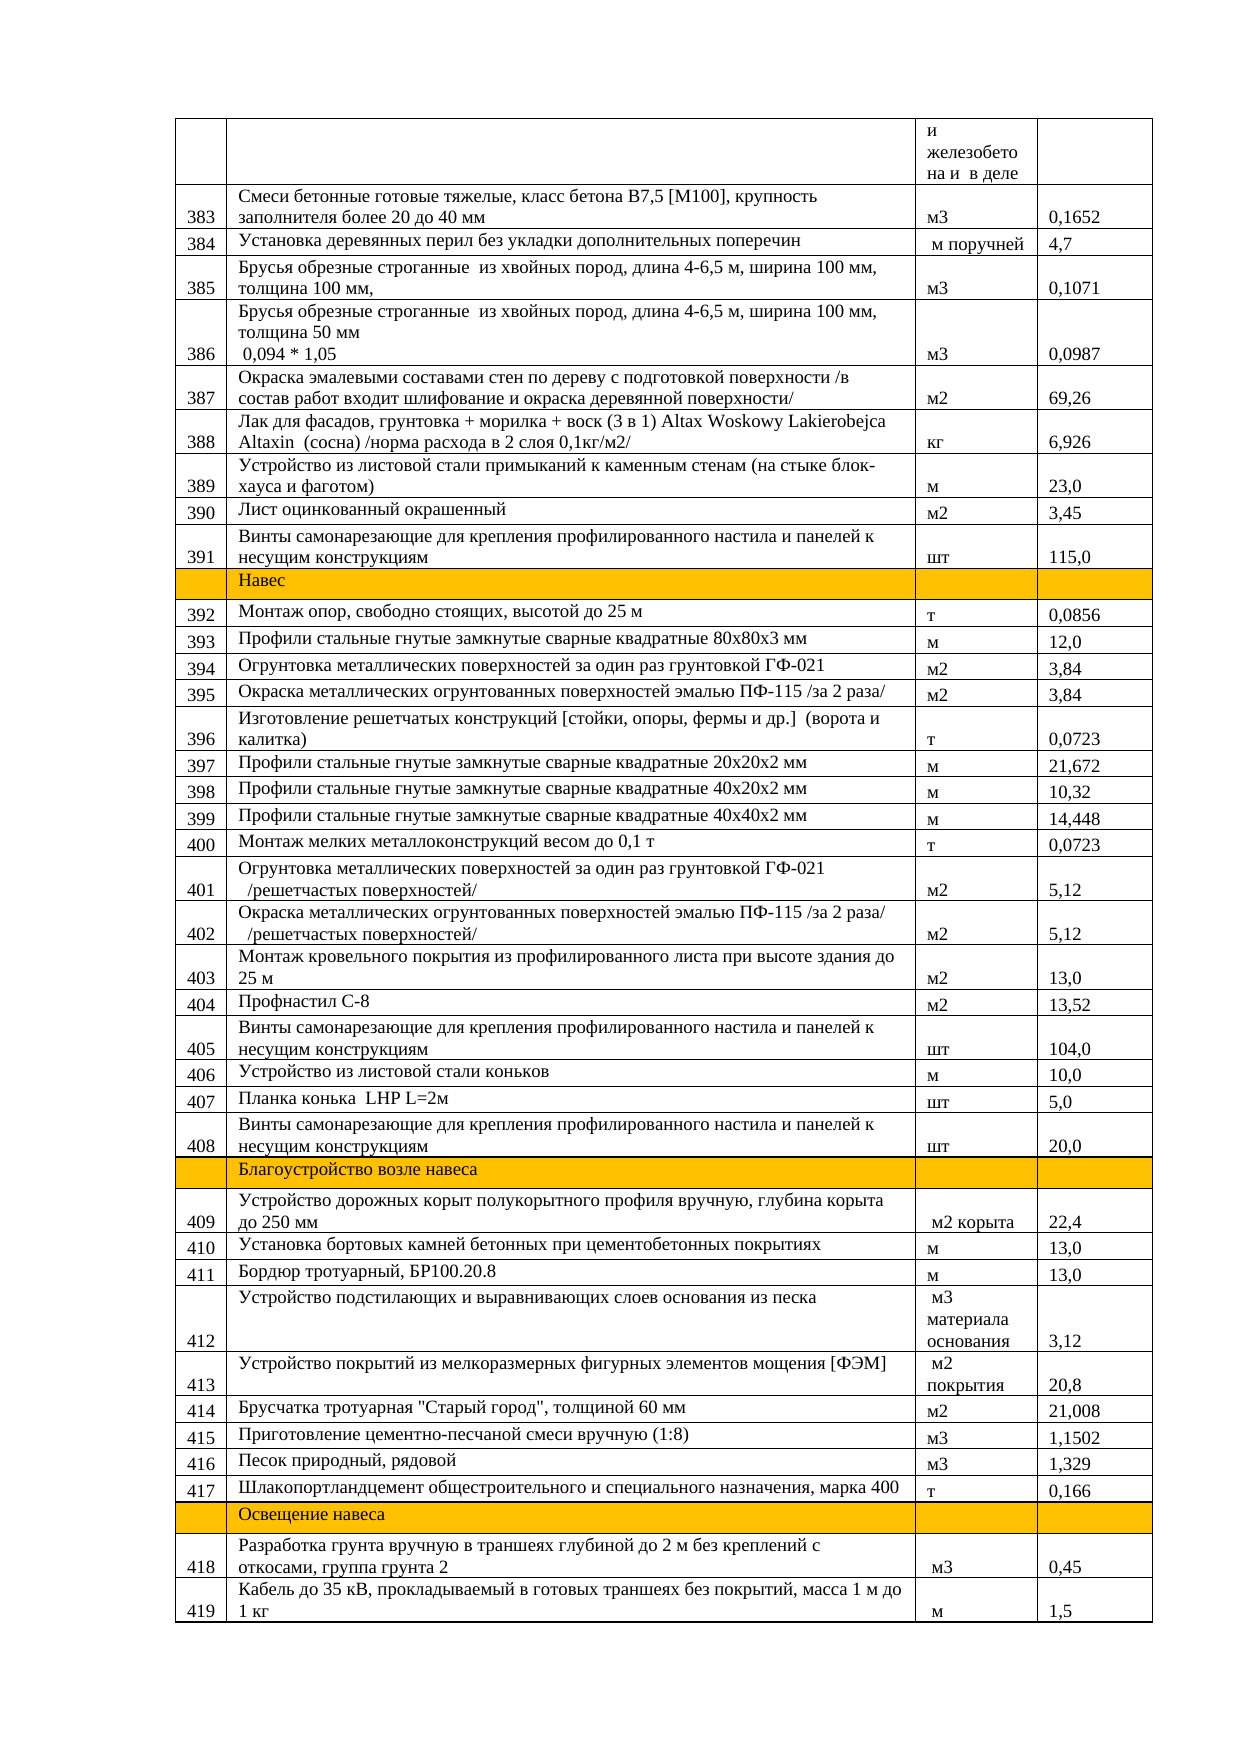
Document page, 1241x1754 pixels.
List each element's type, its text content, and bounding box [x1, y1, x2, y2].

table_cell Монтаж опор, свободно стоящих, высотой до 25 м [227, 600, 915, 626]
table_cell 395 [176, 680, 226, 706]
table_cell Навес [227, 569, 915, 599]
table_cell 410 [176, 1233, 226, 1259]
table_cell [1038, 1158, 1152, 1188]
table_cell Устройство покрытий из мелкоразмерных фигурных элементов мощения [ФЭМ] [227, 1352, 915, 1395]
table_cell 387 [176, 366, 226, 409]
table_cell м2 [916, 654, 1037, 679]
table_cell м2 корыта [916, 1189, 1037, 1232]
table_cell 400 [176, 830, 226, 856]
table_cell [916, 569, 1037, 599]
table_cell м3 [916, 185, 1037, 228]
table_cell 386 [176, 300, 226, 364]
table_cell 21,672 [1038, 751, 1152, 776]
table_cell [1038, 569, 1152, 599]
table_cell Установка деревянных перил без укладки дополнительных поперечин [227, 229, 915, 254]
table_cell м2 [916, 990, 1037, 1015]
table_cell 0,1071 [1038, 256, 1152, 299]
table_cell 12,0 [1038, 627, 1152, 652]
table_cell 0,162 [1038, 119, 1152, 184]
table_cell 1,1502 [1038, 1423, 1152, 1448]
table_cell 115,0 [1038, 525, 1152, 568]
table_cell 406 [176, 1060, 226, 1086]
table_cell Профили стальные гнутые замкнутые сварные квадратные 40х20х2 мм [227, 777, 915, 803]
table_cell 407 [176, 1087, 226, 1112]
table_cell шт [916, 525, 1037, 568]
table_cell 1,5 [1038, 1578, 1152, 1621]
table_cell м3 [916, 300, 1037, 364]
table_cell 0,0856 [1038, 600, 1152, 626]
table_cell 0,166 [1038, 1476, 1152, 1501]
table_cell Монтаж кровельного покрытия из профилированного листа при высоте здания до 25 м [227, 945, 915, 988]
table_cell Огрунтовка металлических поверхностей за один раз грунтовкой ГФ-021 /решетчастых поверхностей/ [227, 857, 915, 900]
table_cell 409 [176, 1189, 226, 1232]
table_cell м [916, 777, 1037, 803]
table_cell Установка бортовых камней бетонных при цементобетонных покрытиях [227, 1233, 915, 1259]
table_cell м [916, 1578, 1037, 1621]
table_cell шт [916, 1087, 1037, 1112]
table_cell кг [916, 410, 1037, 453]
table_cell 3,84 [1038, 680, 1152, 706]
table_cell Брусья обрезные строганные из хвойных пород, длина 4-6,5 м, ширина 100 мм, толщина 100 мм, [227, 256, 915, 299]
table_cell Устройство из листовой стали коньков [227, 1060, 915, 1086]
table_cell т [916, 707, 1037, 750]
table_cell 384 [176, 229, 226, 254]
table_cell Окраска эмалевыми составами стен по дереву с подготовкой поверхности /в состав работ входит шлифование и окраска деревянной поверхности/ [227, 366, 915, 409]
table_cell 23,0 [1038, 454, 1152, 497]
table_cell 20,8 [1038, 1352, 1152, 1395]
table_cell 412 [176, 1286, 226, 1351]
table_cell 397 [176, 751, 226, 776]
table_cell 401 [176, 857, 226, 900]
table_cell Окраска металлических огрунтованных поверхностей эмалью ПФ-115 /за 2 раза/ [227, 680, 915, 706]
table_cell 3,45 [1038, 498, 1152, 523]
table_cell 418 [176, 1534, 226, 1577]
table_cell 403 [176, 945, 226, 988]
table_cell 414 [176, 1396, 226, 1422]
table_cell 5,12 [1038, 901, 1152, 944]
table_cell м [916, 627, 1037, 652]
table_cell Приготовление цементно-песчаной смеси вручную (1:8) [227, 1423, 915, 1448]
table_cell 415 [176, 1423, 226, 1448]
table_cell 21,008 [1038, 1396, 1152, 1422]
table_cell 402 [176, 901, 226, 944]
table_cell Устройство из листовой стали примыканий к каменным стенам (на стыке блок-хауса и фаготом) [227, 454, 915, 497]
table_cell м [916, 1260, 1037, 1285]
table_cell 5,12 [1038, 857, 1152, 900]
table_cell Устройство дорожных корыт полукорытного профиля вручную, глубина корыта до 250 мм [227, 1189, 915, 1232]
table_cell 13,52 [1038, 990, 1152, 1015]
table_cell 404 [176, 990, 226, 1015]
table_cell 417 [176, 1476, 226, 1501]
table_cell 391 [176, 525, 226, 568]
table_cell 385 [176, 256, 226, 299]
table_cell 6,926 [1038, 410, 1152, 453]
table_cell м3 [916, 256, 1037, 299]
table_cell м2 [916, 498, 1037, 523]
table_cell Монтаж мелких металлоконструкций весом до 0,1 т [227, 830, 915, 856]
table_cell м2 [916, 945, 1037, 988]
table_cell м [916, 1060, 1037, 1086]
table_cell Винты самонарезающие для крепления профилированного настила и панелей к несущим конструкциям [227, 1016, 915, 1059]
table_cell [176, 569, 226, 599]
table_cell 405 [176, 1016, 226, 1059]
table_cell [916, 1503, 1037, 1533]
table_cell 69,26 [1038, 366, 1152, 409]
table_cell 13,0 [1038, 945, 1152, 988]
table_cell Брусчатка тротуарная "Старый город", толщиной 60 мм [227, 1396, 915, 1422]
table_cell [916, 1158, 1037, 1188]
table_cell т [916, 600, 1037, 626]
table_cell 394 [176, 654, 226, 679]
table_cell 13,0 [1038, 1233, 1152, 1259]
table_cell 13,0 [1038, 1260, 1152, 1285]
table_cell Смеси бетонные готовые тяжелые, класс бетона В7,5 [М100], крупность заполнителя более 20 до 40 мм [227, 185, 915, 228]
table_cell [176, 1503, 226, 1533]
table_cell м2 [916, 366, 1037, 409]
table_cell 1,329 [1038, 1449, 1152, 1475]
table_cell Огрунтовка металлических поверхностей за один раз грунтовкой ГФ-021 [227, 654, 915, 679]
table_cell 398 [176, 777, 226, 803]
table_cell Планка конька LHP L=2м [227, 1087, 915, 1112]
table_cell Брусья обрезные строганные из хвойных пород, длина 4-6,5 м, ширина 100 мм, толщина 50 мм 0,094 * 1,05 [227, 300, 915, 364]
table_cell 10,0 [1038, 1060, 1152, 1086]
table_cell 388 [176, 410, 226, 453]
table_cell 383 [176, 185, 226, 228]
table_cell 396 [176, 707, 226, 750]
table_cell Песок природный, рядовой [227, 1449, 915, 1475]
table_cell м2 покрытия [916, 1352, 1037, 1395]
table_cell Профили стальные гнутые замкнутые сварные квадратные 80х80х3 мм [227, 627, 915, 652]
table_cell Кабель до 35 кВ, прокладываемый в готовых траншеях без покрытий, масса 1 м до 1 кг [227, 1578, 915, 1621]
table_cell т [916, 830, 1037, 856]
table_cell м2 [916, 1396, 1037, 1422]
table_cell 5,0 [1038, 1087, 1152, 1112]
table_cell Лак для фасадов, грунтовка + морилка + воск (3 в 1) Altax Woskowy Lakierobejca Altaxin (сосна) /норма расхода в 2 слоя 0,1кг/м2/ [227, 410, 915, 453]
table_cell шт [916, 1016, 1037, 1059]
table_cell 389 [176, 454, 226, 497]
table_cell Разработка грунта вручную в траншеях глубиной до 2 м без креплений с откосами, группа грунта 2 [227, 1534, 915, 1577]
table_cell м [916, 804, 1037, 829]
table_cell Профнастил С-8 [227, 990, 915, 1015]
table_cell м3 материала основания [916, 1286, 1037, 1351]
table_cell Благоустройство возле навеса [227, 1158, 915, 1188]
table_cell 0,0723 [1038, 830, 1152, 856]
table_cell Устройство подстилающих и выравнивающих слоев основания из песка [227, 1286, 915, 1351]
table_cell Лист оцинкованный окрашенный [227, 498, 915, 523]
table_cell 0,1652 [1038, 185, 1152, 228]
table_cell м [916, 751, 1037, 776]
table_cell Изготовление решетчатых конструкций [стойки, опоры, фермы и др.] (ворота и калитка) [227, 707, 915, 750]
table_cell 399 [176, 804, 226, 829]
table_cell 3,12 [1038, 1286, 1152, 1351]
table_cell 20,0 [1038, 1113, 1152, 1156]
table_cell 4,7 [1038, 229, 1152, 254]
table_cell [176, 1158, 226, 1188]
table_cell 419 [176, 1578, 226, 1621]
table_cell 411 [176, 1260, 226, 1285]
table_cell 0,0723 [1038, 707, 1152, 750]
table_cell м2 [916, 857, 1037, 900]
table_cell Бордюр тротуарный, БР100.20.8 [227, 1260, 915, 1285]
table_cell 3,84 [1038, 654, 1152, 679]
table_cell м2 [916, 901, 1037, 944]
table_cell м3 [916, 1534, 1037, 1577]
table_cell м поручней [916, 229, 1037, 254]
table_cell м3 [916, 1449, 1037, 1475]
table_cell 104,0 [1038, 1016, 1152, 1059]
table_cell 408 [176, 1113, 226, 1156]
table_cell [227, 119, 915, 184]
table_cell 393 [176, 627, 226, 652]
table_cell 392 [176, 600, 226, 626]
table_cell Винты самонарезающие для крепления профилированного настила и панелей к несущим конструкциям [227, 1113, 915, 1156]
table_cell т [916, 1476, 1037, 1501]
table_cell 10,32 [1038, 777, 1152, 803]
table_cell [1038, 1503, 1152, 1533]
table_cell Профили стальные гнутые замкнутые сварные квадратные 20х20х2 мм [227, 751, 915, 776]
table_cell 416 [176, 1449, 226, 1475]
table_cell м3 [916, 1423, 1037, 1448]
table_cell Винты самонарезающие для крепления профилированного настила и панелей к несущим конструкциям [227, 525, 915, 568]
table_cell 390 [176, 498, 226, 523]
table_cell 413 [176, 1352, 226, 1395]
table_cell 0,45 [1038, 1534, 1152, 1577]
table_cell 382 [176, 119, 226, 184]
table_cell 0,0987 [1038, 300, 1152, 364]
table_cell Профили стальные гнутые замкнутые сварные квадратные 40х40х2 мм [227, 804, 915, 829]
table_cell Освещение навеса [227, 1503, 915, 1533]
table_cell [916, 119, 1037, 184]
table_cell Шлакопортландцемент общестроительного и специального назначения, марка 400 [227, 1476, 915, 1501]
table_cell м [916, 1233, 1037, 1259]
table_cell 14,448 [1038, 804, 1152, 829]
table_cell м [916, 454, 1037, 497]
table_cell шт [916, 1113, 1037, 1156]
table_cell Окраска металлических огрунтованных поверхностей эмалью ПФ-115 /за 2 раза/ /решетчастых поверхностей/ [227, 901, 915, 944]
table_cell 22,4 [1038, 1189, 1152, 1232]
table_cell м2 [916, 680, 1037, 706]
